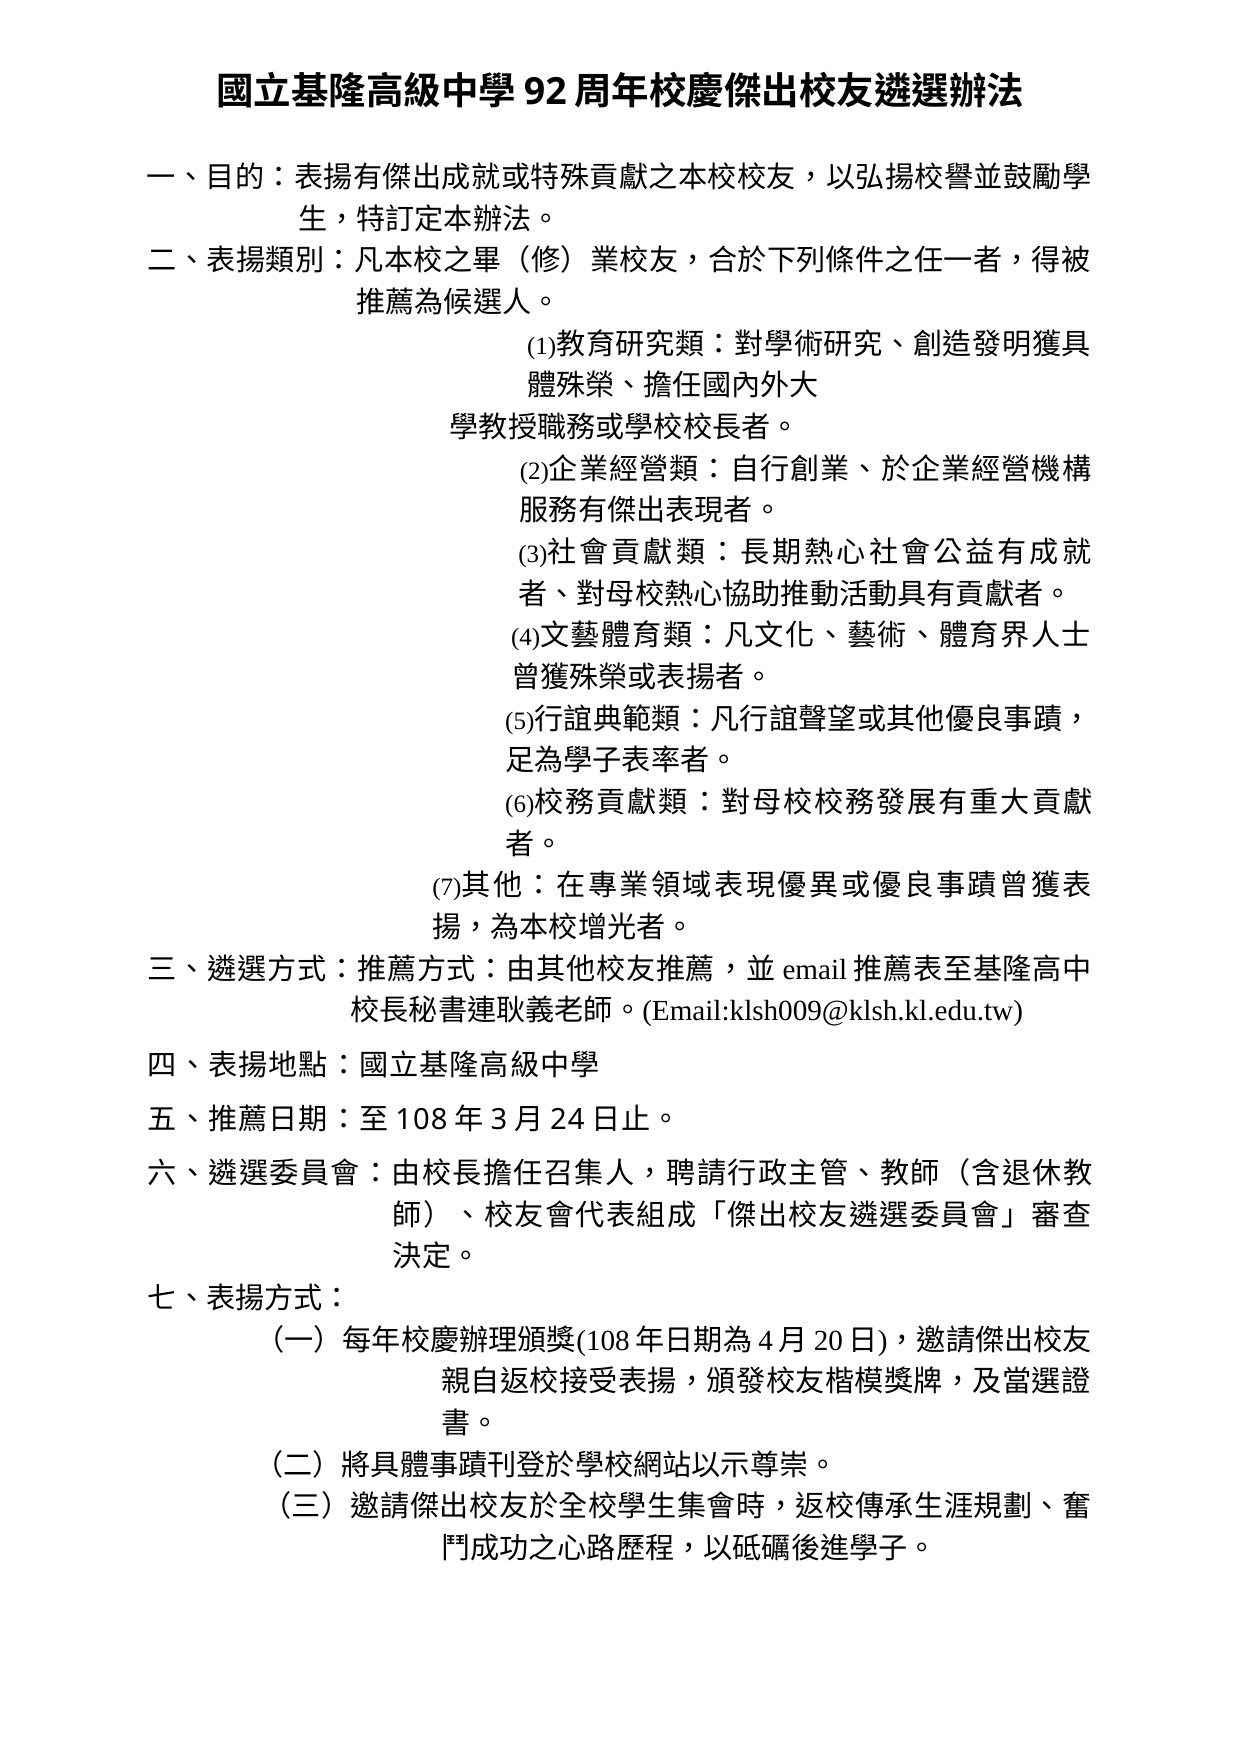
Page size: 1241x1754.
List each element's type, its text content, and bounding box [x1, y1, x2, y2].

text 七、表揚方式： [148, 1275, 1092, 1317]
text 二、表揚類別：凡本校之畢（修）業校友，合於下列條件之任一者，得被推薦為候選人。 [148, 237, 1092, 321]
list 行誼典範類：凡行誼聲望或其他優良事蹟，足為學子表率者。 [505, 696, 1092, 779]
list 其他：在專業領域表現優異或優良事蹟曾獲表揚，為本校增光者。 [432, 862, 1092, 946]
list 校務貢獻類：對母校校務發展有重大貢獻者。 [505, 779, 1092, 862]
text 四、表揚地點：國立基隆高級中學 [148, 1042, 1092, 1083]
text 五、推薦日期：至108年3月24日止。 [148, 1096, 1092, 1137]
text （三）邀請傑出校友於全校學生集會時，返校傳承生涯規劃、奮鬥成功之心路歷程，以砥礪後進學子。 [148, 1483, 1092, 1567]
text （二）將具體事蹟刊登於學校網站以示尊崇。 [148, 1442, 1092, 1483]
text 三、遴選方式：推薦方式：由其他校友推薦，並email推薦表至基隆高中校長秘書連耿義老師。(Email:klsh009@klsh.kl.edu.tw) [148, 946, 1092, 1029]
list 文藝體育類：凡文化、藝術、體育界人士曾獲殊榮或表揚者。 [511, 612, 1092, 696]
text 六、遴選委員會：由校長擔任召集人，聘請行政主管、教師（含退休教師）、校友會代表組成「傑出校友遴選委員會」審查決定。 [148, 1150, 1092, 1275]
text （一）每年校慶辦理頒獎(108年日期為4月20日)，邀請傑出校友親自返校接受表揚，頒發校友楷模獎牌，及當選證書。 [148, 1317, 1092, 1442]
text 一、目的：表揚有傑出成就或特殊貢獻之本校校友，以弘揚校譽並鼓勵學生，特訂定本辦法。 [146, 154, 1092, 237]
list 教育研究類：對學術研究、創造發明獲具體殊榮、擔任國內外大 [527, 321, 1092, 404]
list 企業經營類：自行創業、於企業經營機構服務有傑出表現者。 [519, 446, 1092, 529]
text 學教授職務或學校校長者。 [210, 404, 1092, 446]
list 社會貢獻類：長期熱心社會公益有成就者、對母校熱心協助推動活動具有貢獻者。 [518, 529, 1092, 612]
text 國立基隆高級中學92周年校慶傑出校友遴選辦法 [148, 71, 1092, 112]
